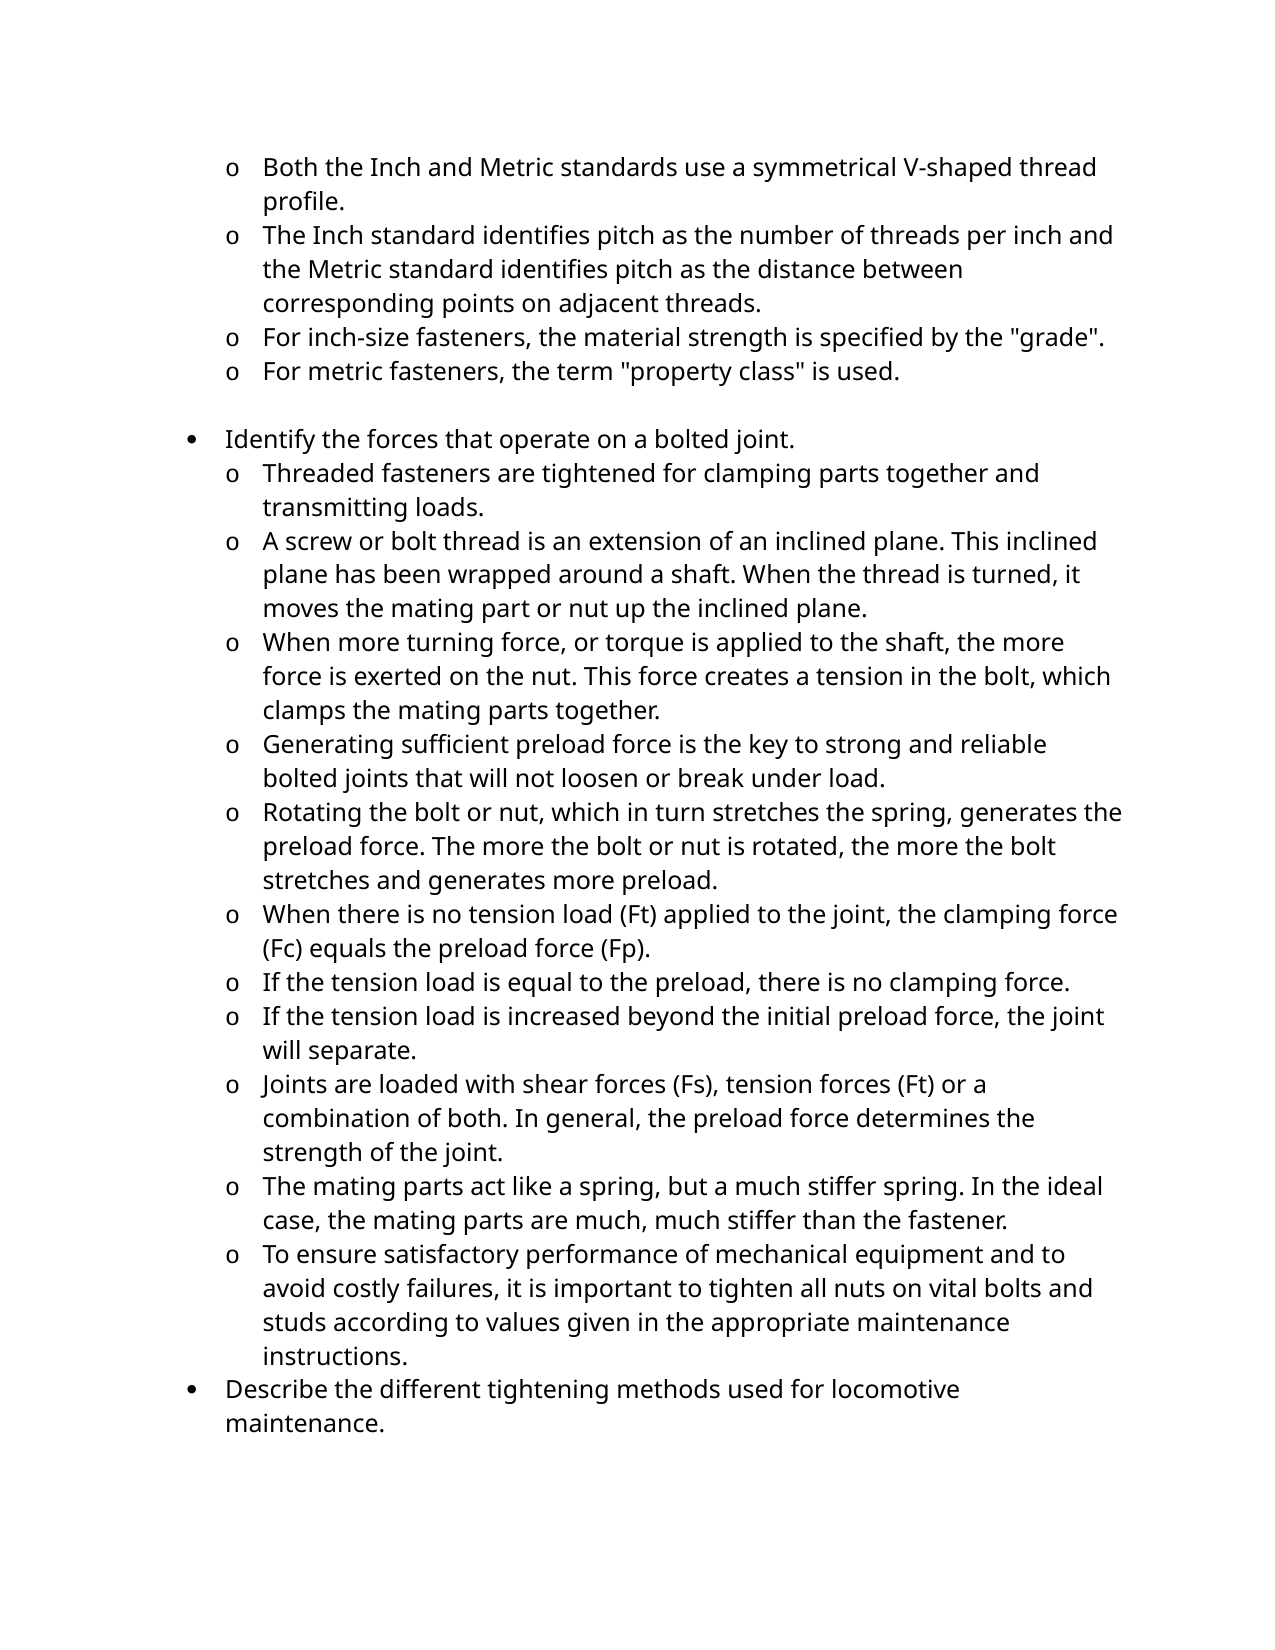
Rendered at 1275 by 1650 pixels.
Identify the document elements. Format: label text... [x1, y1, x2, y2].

list If the tension load is increased beyond the initial preload force, the joint will separate. [225, 999, 1125, 1067]
list Threaded fasteners are tightened for clamping parts together and transmitting loads. [225, 456, 1125, 523]
list The mating parts act like a spring, but a much stiffer spring. In the ideal case, the mating parts are much, much stiffer than the fastener. [225, 1169, 1125, 1237]
list Rotating the bolt or nut, which in turn stretches the spring, generates the preload force. The more the bolt or nut is rotated, the more the bolt stretches and generates more preload. [225, 795, 1125, 897]
list If the tension load is equal to the preload, there is no clamping force. [225, 965, 1125, 999]
list To ensure satisfactory performance of mechanical equipment and to avoid costly failures, it is important to tighten all nuts on vital bolts and studs according to values given in the appropriate maintenance instructions. [225, 1237, 1125, 1372]
list For inch-size fasteners, the material strength is specified by the "grade". [225, 320, 1125, 354]
list Joints are loaded with shear forces (Fs), tension forces (Ft) or a combination of both. In general, the preload force determines the strength of the joint. [225, 1067, 1125, 1169]
list Both the Inch and Metric standards use a symmetrical V-shaped thread profile. [225, 150, 1125, 218]
list Identify the forces that operate on a bolted joint. [187, 422, 1125, 456]
list For metric fasteners, the term "property class" is used. [225, 354, 1125, 388]
list Describe the different tightening methods used for locomotive maintenance. [187, 1372, 1125, 1440]
list Generating sufficient preload force is the key to strong and reliable bolted joints that will not loosen or break under load. [225, 727, 1125, 795]
list A screw or bolt thread is an extension of an inclined plane. This inclined plane has been wrapped around a shaft. When the thread is turned, it moves the mating part or nut up the inclined plane. [225, 523, 1125, 625]
list The Inch standard identifies pitch as the number of threads per inch and the Metric standard identifies pitch as the distance between corresponding points on adjacent threads. [225, 218, 1125, 320]
list When more turning force, or torque is applied to the shaft, the more force is exerted on the nut. This force creates a tension in the bolt, which clamps the mating parts together. [225, 625, 1125, 727]
list When there is no tension load (Ft) applied to the joint, the clamping force (Fc) equals the preload force (Fp). [225, 897, 1125, 965]
